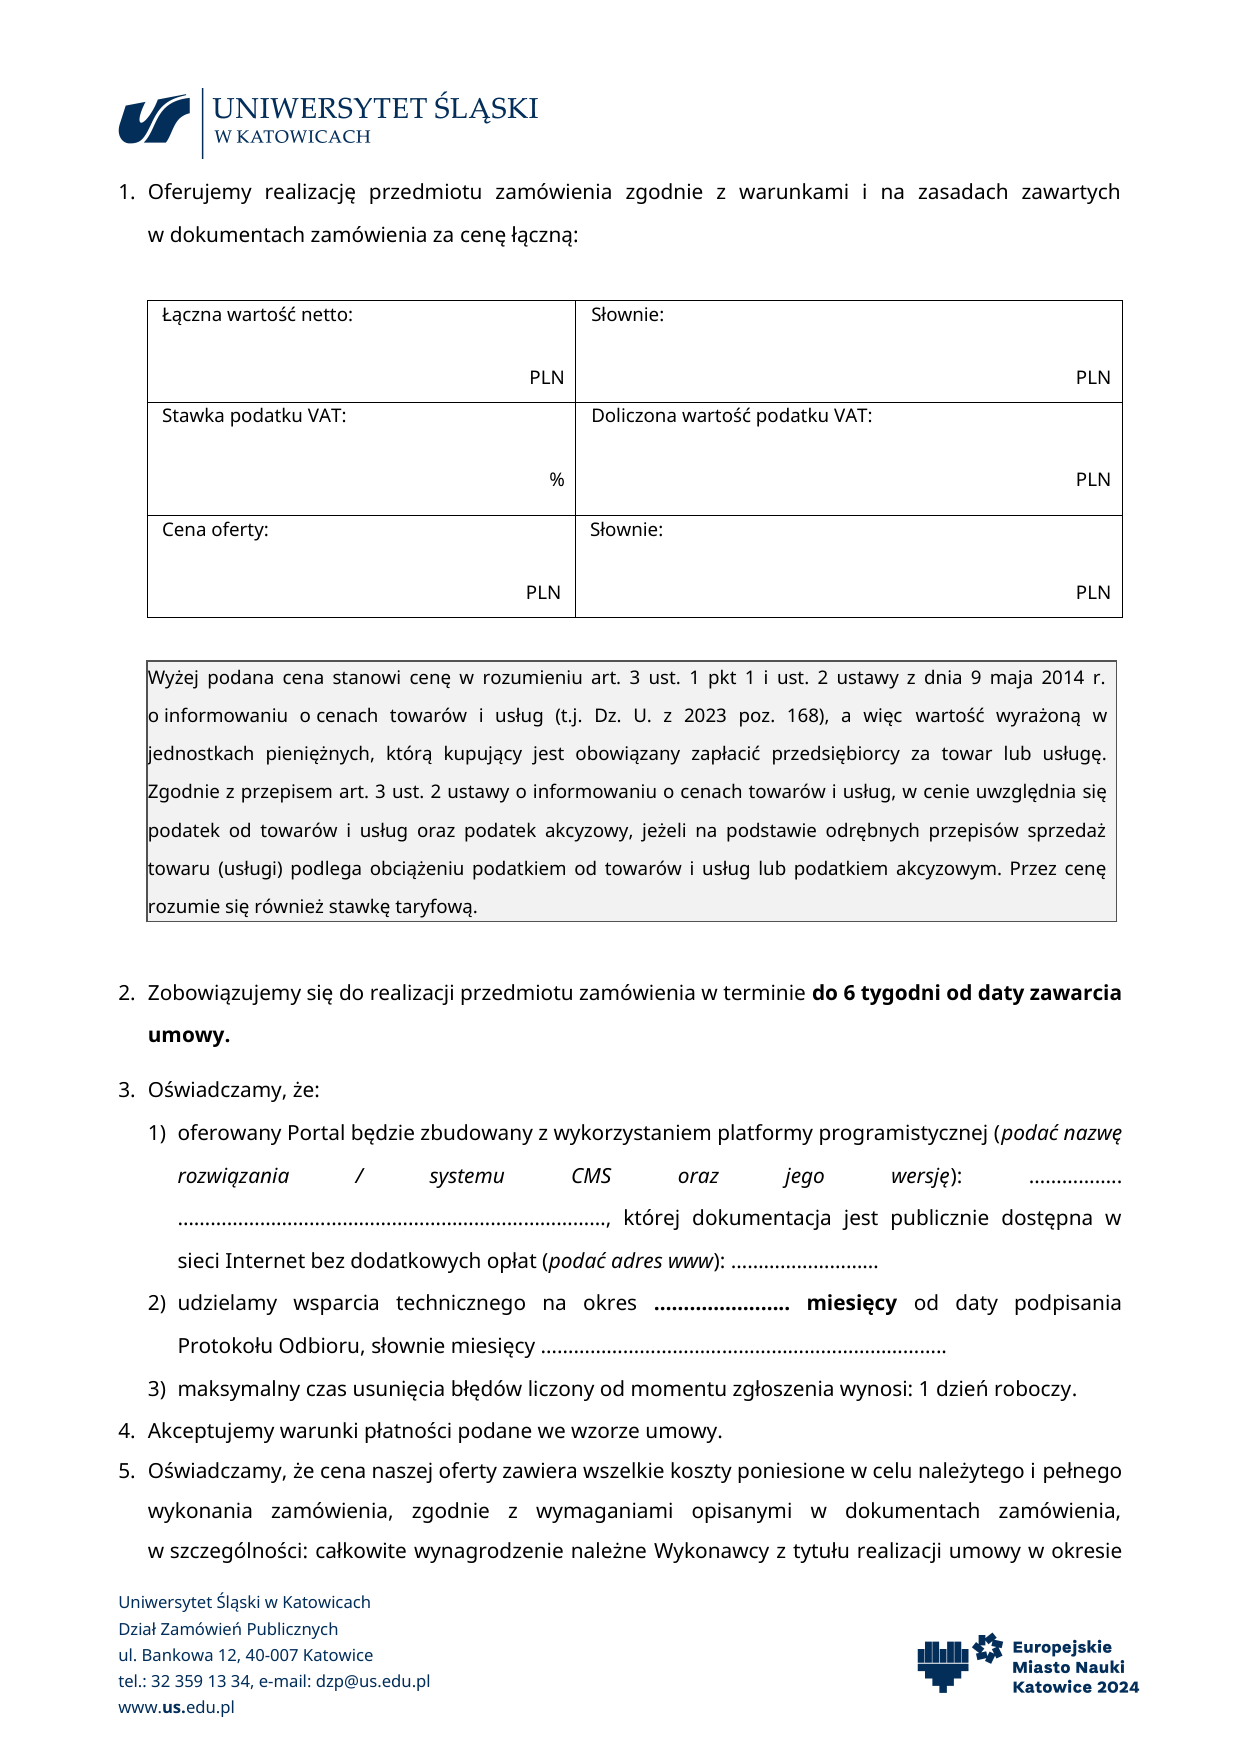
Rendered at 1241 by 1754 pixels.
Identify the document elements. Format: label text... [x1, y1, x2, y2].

table_cell Stawka podatku VAT: % [148, 403, 575, 515]
picture [0, 0, 1241, 1754]
table_header Słownie: PLN [576, 301, 1122, 402]
table_cell Cena oferty: PLN [148, 516, 575, 617]
table_cell Doliczona wartość podatku VAT: PLN [576, 403, 1122, 515]
subtitle Oświadczamy, że: [118, 1076, 1122, 1104]
table_cell Słownie: PLN [576, 516, 1122, 617]
list maksymalny czas usunięcia błędów liczony od momentu zgłoszenia wynosi: 1 dzień roboczy. [148, 1374, 1122, 1402]
list Oferujemy realizację przedmiotu zamówienia zgodnie z warunkami i na zasadach zawartych w dokumentach zamówienia za cenę łączną: [118, 177, 1122, 248]
subtitle Zobowiązujemy się do realizacji przedmiotu zamówienia w terminie do 6 tygodni od daty zawarcia umowy. [118, 978, 1122, 1049]
list udzielamy wsparcia technicznego na okres ………………….. miesięcy od daty podpisania Protokołu Odbioru, słownie miesięcy ……………………………………………………………….. [148, 1288, 1122, 1359]
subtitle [118, 1456, 1122, 1564]
list oferowany Portal będzie zbudowany z wykorzystaniem platformy programistycznej (podać nazwę rozwiązania / systemu CMS oraz jego wersję): ……………..……………………………………………………………………, której dokumentacja jest publicznie dostępna w sieci Internet bez dodatkowych opłat (podać adres www): ……………………… [148, 1118, 1122, 1274]
text Wyżej podana cena stanowi cenę w rozumieniu art. 3 ust. 1 pkt 1 i ust. 2 ustawy z dnia 9 maja 2014 r. o informowaniu o cenach towarów i usług (t.j. Dz. U. z 2023 poz. 168), a więc wartość wyrażoną w jednostkach pieniężnych, którą kupujący jest obowiązany zapłacić przedsiębiorcy za towar lub usługę. Zgodnie z przepisem art. 3 ust. 2 ustawy o informowaniu o cenach towarów i usług, w cenie uwzględnia się podatek od towarów i usług oraz podatek akcyzowy, jeżeli na podstawie odrębnych przepisów sprzedaż towaru (usługi) podlega obciążeniu podatkiem od towarów i usług lub podatkiem akcyzowym. Przez cenę rozumie się również stawkę taryfową. [148, 662, 1116, 921]
table_header Łączna wartość netto: PLN [148, 301, 575, 402]
subtitle Akceptujemy warunki płatności podane we wzorze umowy. [118, 1416, 1122, 1445]
